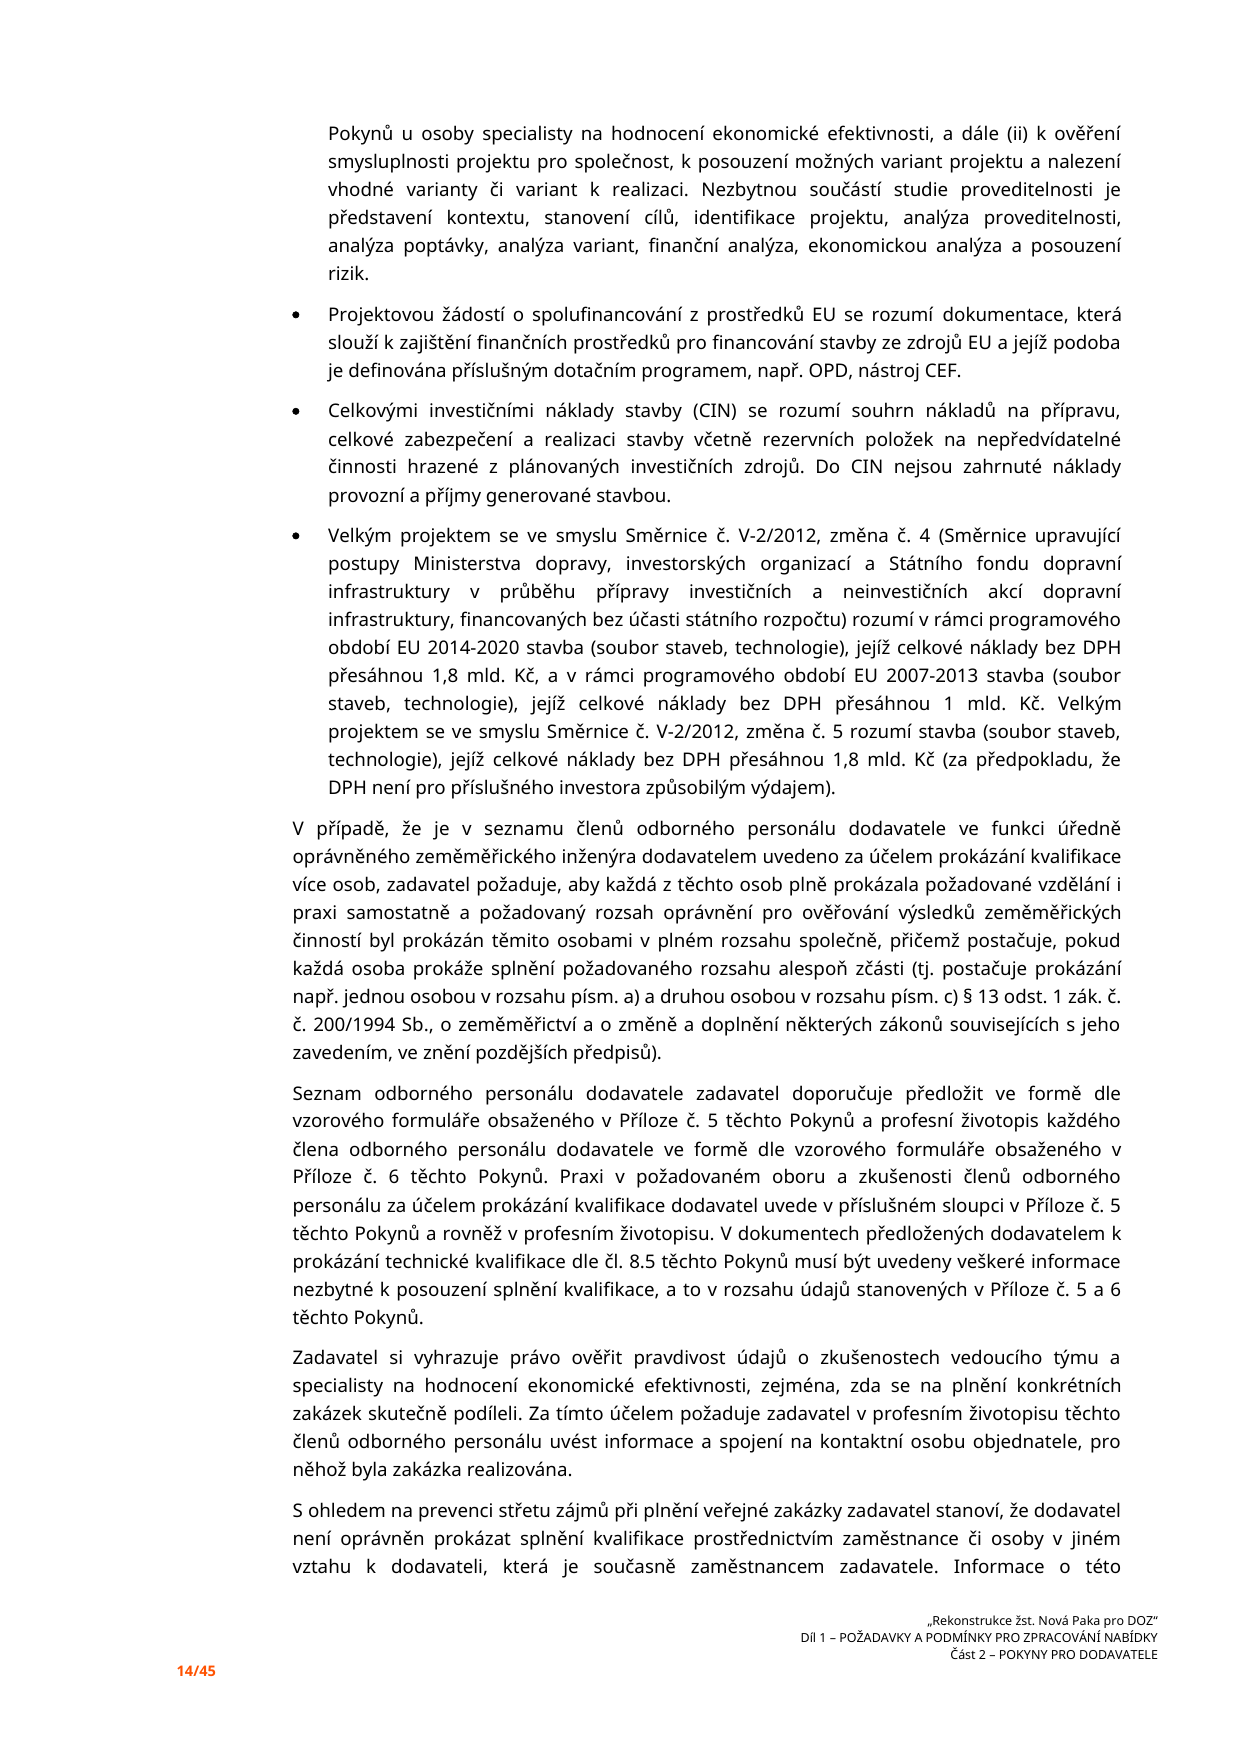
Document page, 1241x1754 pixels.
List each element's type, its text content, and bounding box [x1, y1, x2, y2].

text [292, 1497, 1122, 1579]
text Projektovou žádostí o spolufinancování z prostředků EU se rozumí dokumentace, která slouží k zajištění finančních prostředků pro financování stavby ze zdrojů EU a jejíž podoba je definována příslušným dotačním programem, např. OPD, nástroj CEF. [292, 301, 1122, 383]
text V případě, že je v seznamu členů odborného personálu dodavatele ve funkci úředně oprávněného zeměměřického inženýra dodavatelem uvedeno za účelem prokázání kvalifikace více osob, zadavatel požaduje, aby každá z těchto osob plně prokázala požadované vzdělání i praxi samostatně a požadovaný rozsah oprávnění pro ověřování výsledků zeměměřických činností byl prokázán těmito osobami v plném rozsahu společně, přičemž postačuje, pokud každá osoba prokáže splnění požadovaného rozsahu alespoň zčásti (tj. postačuje prokázání např. jednou osobou v rozsahu písm. a) a druhou osobou v rozsahu písm. c) § 13 odst. 1 zák. č. č. 200/1994 Sb., o zeměměřictví a o změně a doplnění některých zákonů souvisejících s jeho zavedením, ve znění pozdějších předpisů). [292, 815, 1122, 1065]
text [292, 121, 1122, 286]
text Seznam odborného personálu dodavatele zadavatel doporučuje předložit ve formě dle vzorového formuláře obsaženého v Příloze č. 5 těchto Pokynů a profesní životopis každého člena odborného personálu dodavatele ve formě dle vzorového formuláře obsaženého v Příloze č. 6 těchto Pokynů. Praxi v požadovaném oboru a zkušenosti členů odborného personálu za účelem prokázání kvalifikace dodavatel uvede v příslušném sloupci v Příloze č. 5 těchto Pokynů a rovněž v profesním životopisu. V dokumentech předložených dodavatelem k prokázání technické kvalifikace dle čl. 8.5 těchto Pokynů musí být uvedeny veškeré informace nezbytné k posouzení splnění kvalifikace, a to v rozsahu údajů stanovených v Příloze č. 5 a 6 těchto Pokynů. [292, 1080, 1122, 1329]
text Celkovými investičními náklady stavby (CIN) se rozumí souhrn nákladů na přípravu, celkové zabezpečení a realizaci stavby včetně rezervních položek na nepředvídatelné činnosti hrazené z plánovaných investičních zdrojů. Do CIN nejsou zahrnuté náklady provozní a příjmy generované stavbou. [292, 398, 1122, 507]
text Velkým projektem se ve smyslu Směrnice č. V-2/2012, změna č. 4 (Směrnice upravující postupy Ministerstva dopravy, investorských organizací a Státního fondu dopravní infrastruktury v průběhu přípravy investičních a neinvestičních akcí dopravní infrastruktury, financovaných bez účasti státního rozpočtu) rozumí v rámci programového období EU 2014-2020 stavba (soubor staveb, technologie), jejíž celkové náklady bez DPH přesáhnou 1,8 mld. Kč, a v rámci programového období EU 2007-2013 stavba (soubor staveb, technologie), jejíž celkové náklady bez DPH přesáhnou 1 mld. Kč. Velkým projektem se ve smyslu Směrnice č. V-2/2012, změna č. 5 rozumí stavba (soubor staveb, technologie), jejíž celkové náklady bez DPH přesáhnou 1,8 mld. Kč (za předpokladu, že DPH není pro příslušného investora způsobilým výdajem). [292, 522, 1122, 800]
text Zadavatel si vyhrazuje právo ověřit pravdivost údajů o zkušenostech vedoucího týmu a specialisty na hodnocení ekonomické efektivnosti, zejména, zda se na plnění konkrétních zakázek skutečně podíleli. Za tímto účelem požaduje zadavatel v profesním životopisu těchto členů odborného personálu uvést informace a spojení na kontaktní osobu objednatele, pro něhož byla zakázka realizována. [292, 1344, 1122, 1482]
